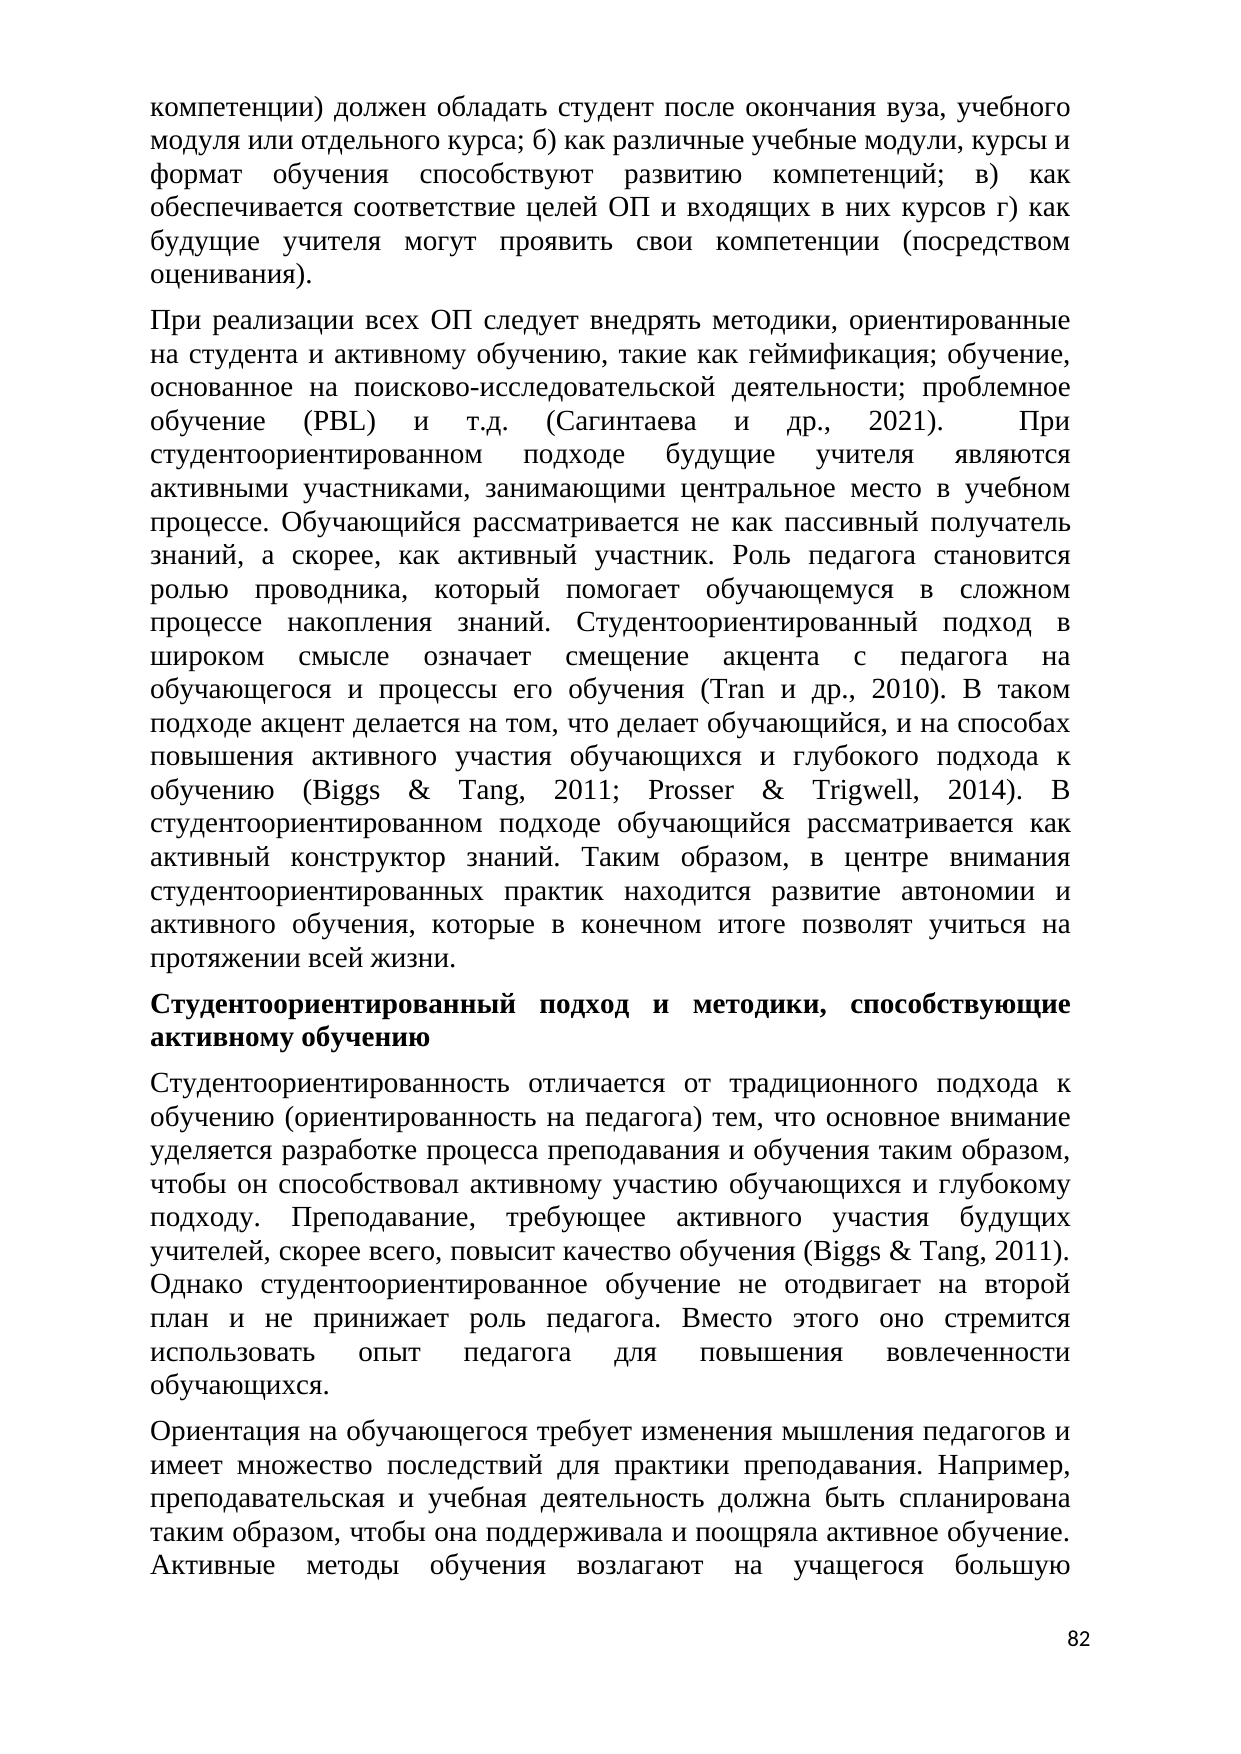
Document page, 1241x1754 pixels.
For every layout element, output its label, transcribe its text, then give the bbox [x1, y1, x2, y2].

text При реализации всех ОП следует внедрять методики, ориентированные на студента и активному обучению, такие как геймификация; обучение, основанное на поисково-исследовательской деятельности; проблемное обучение (PBL) и т.д. (Сагинтаева и др., 2021). При студентоориентированном подходе будущие учителя являются активными участниками, занимающими центральное место в учебном процессе. Обучающийся рассматривается не как пассивный получатель знаний, а скорее, как активный участник. Роль педагога становится ролью проводника, который помогает обучающемуся в сложном процессе накопления знаний. Студентоориентированный подход в широком смысле означает смещение акцента с педагога на обучающегося и процессы его обучения (Tran и др., 2010). В таком подходе акцент делается на том, что делает обучающийся, и на способах повышения активного участия обучающихся и глубокого подхода к обучению (Biggs & Tang, 2011; Prosser & Trigwell, 2014). В студентоориентированном подходе обучающийся рассматривается как активный конструктор знаний. Таким образом, в центре внимания студентоориентированных практик находится развитие автономии и активного обучения, которые в конечном итоге позволят учиться на протяжении всей жизни. [150, 302, 1071, 973]
text Студентоориентированный подход и методики, способствующие активному обучению [150, 986, 1071, 1053]
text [150, 89, 1071, 290]
text Студентоориентированность отличается от традиционного подхода к обучению (ориентированность на педагога) тем, что основное внимание уделяется разработке процесса преподавания и обучения таким образом, чтобы он способствовал активному участию обучающихся и глубокому подходу. Преподавание, требующее активного участия будущих учителей, скорее всего, повысит качество обучения (Biggs & Tang, 2011). Однако студентоориентированное обучение не отодвигает на второй план и не принижает роль педагога. Вместо этого оно стремится использовать опыт педагога для повышения вовлеченности обучающихся. [150, 1065, 1071, 1401]
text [150, 1413, 1071, 1581]
